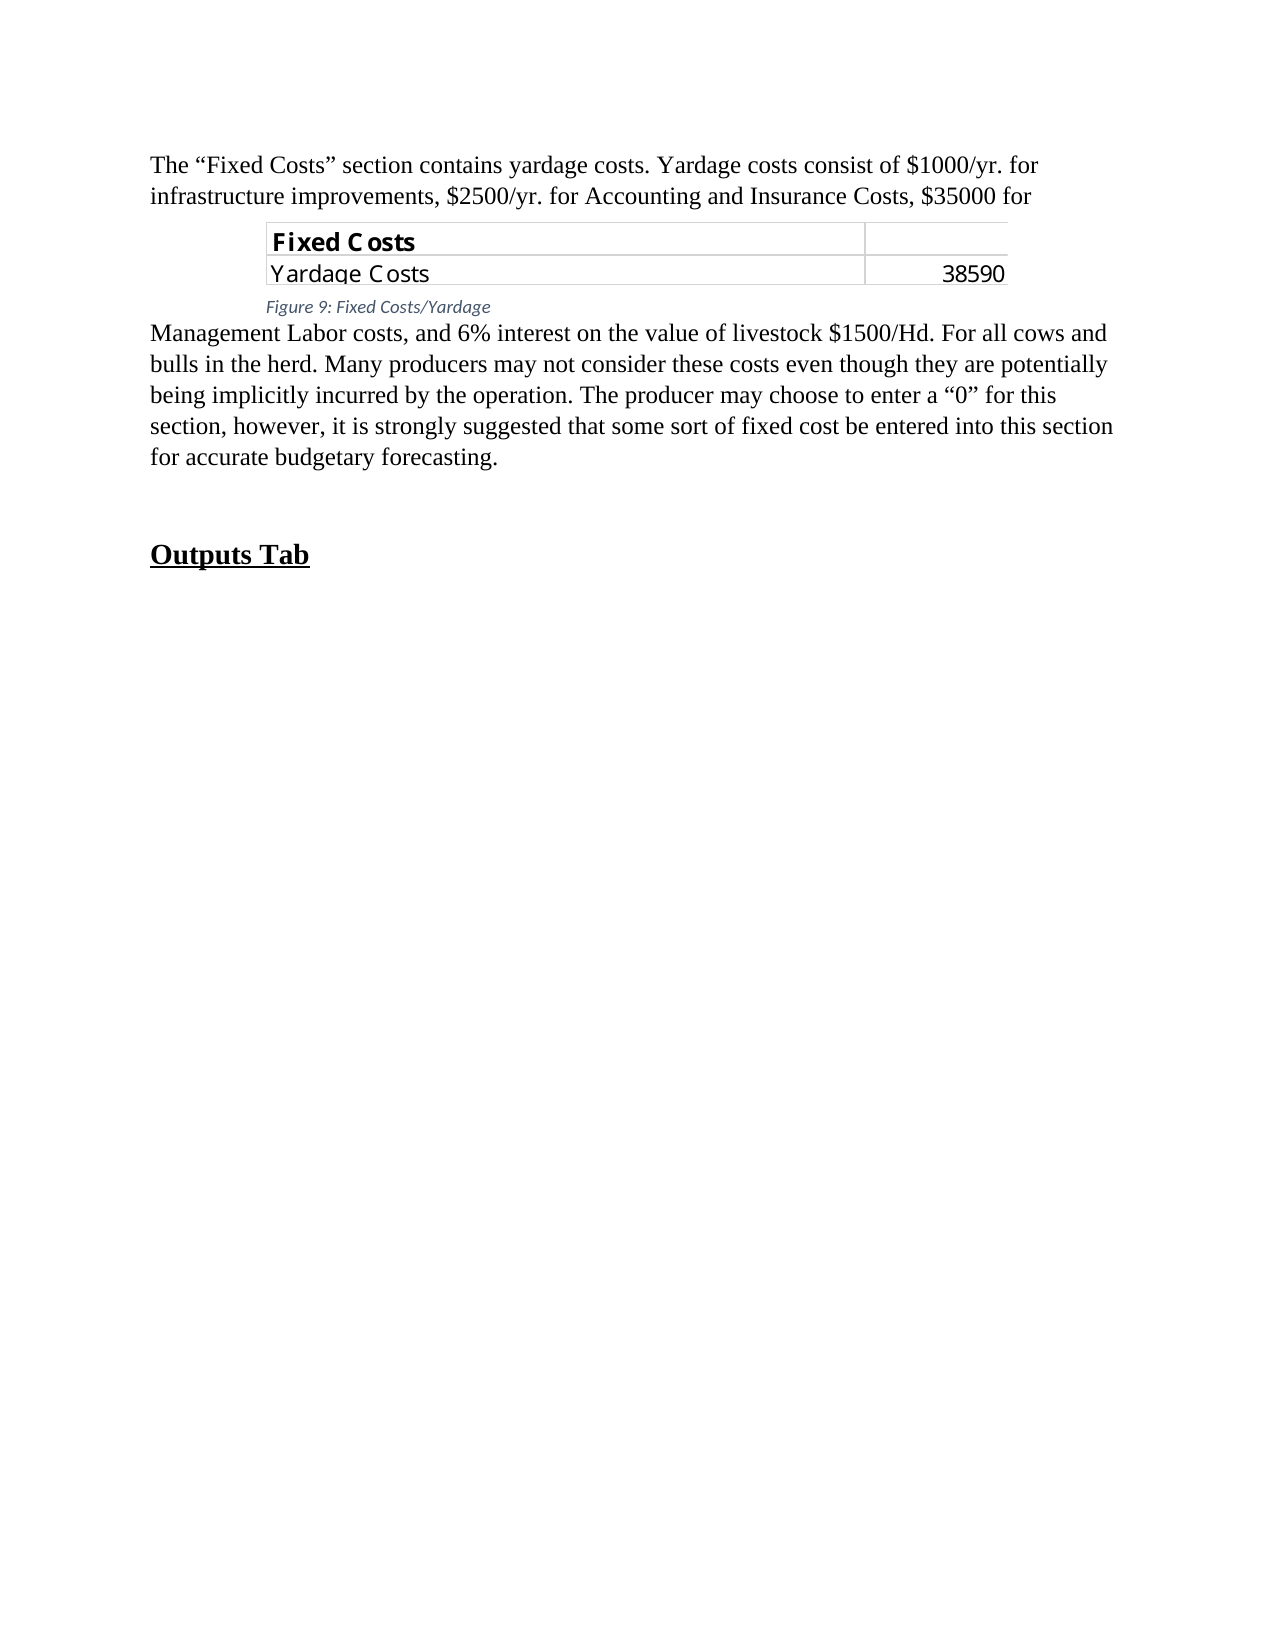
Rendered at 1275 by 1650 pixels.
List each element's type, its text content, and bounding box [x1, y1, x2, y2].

text Outputs Tab [150, 537, 1125, 571]
text The “Fixed Costs” section contains yardage costs. Yardage costs consist of $1000/yr. for infrastructure improvements, $2500/yr. for Accounting and Insurance Costs, $35000 for Management Labor costs, and 6% interest on the value of livestock $1500/Hd. For all cows and bulls in the herd. Many producers may not consider these costs even though they are potentially being implicitly incurred by the operation. The producer may choose to enter a “0” for this section, however, it is strongly suggested that some sort of fixed cost be entered into this section for accurate budgetary forecasting. [150, 150, 1125, 471]
